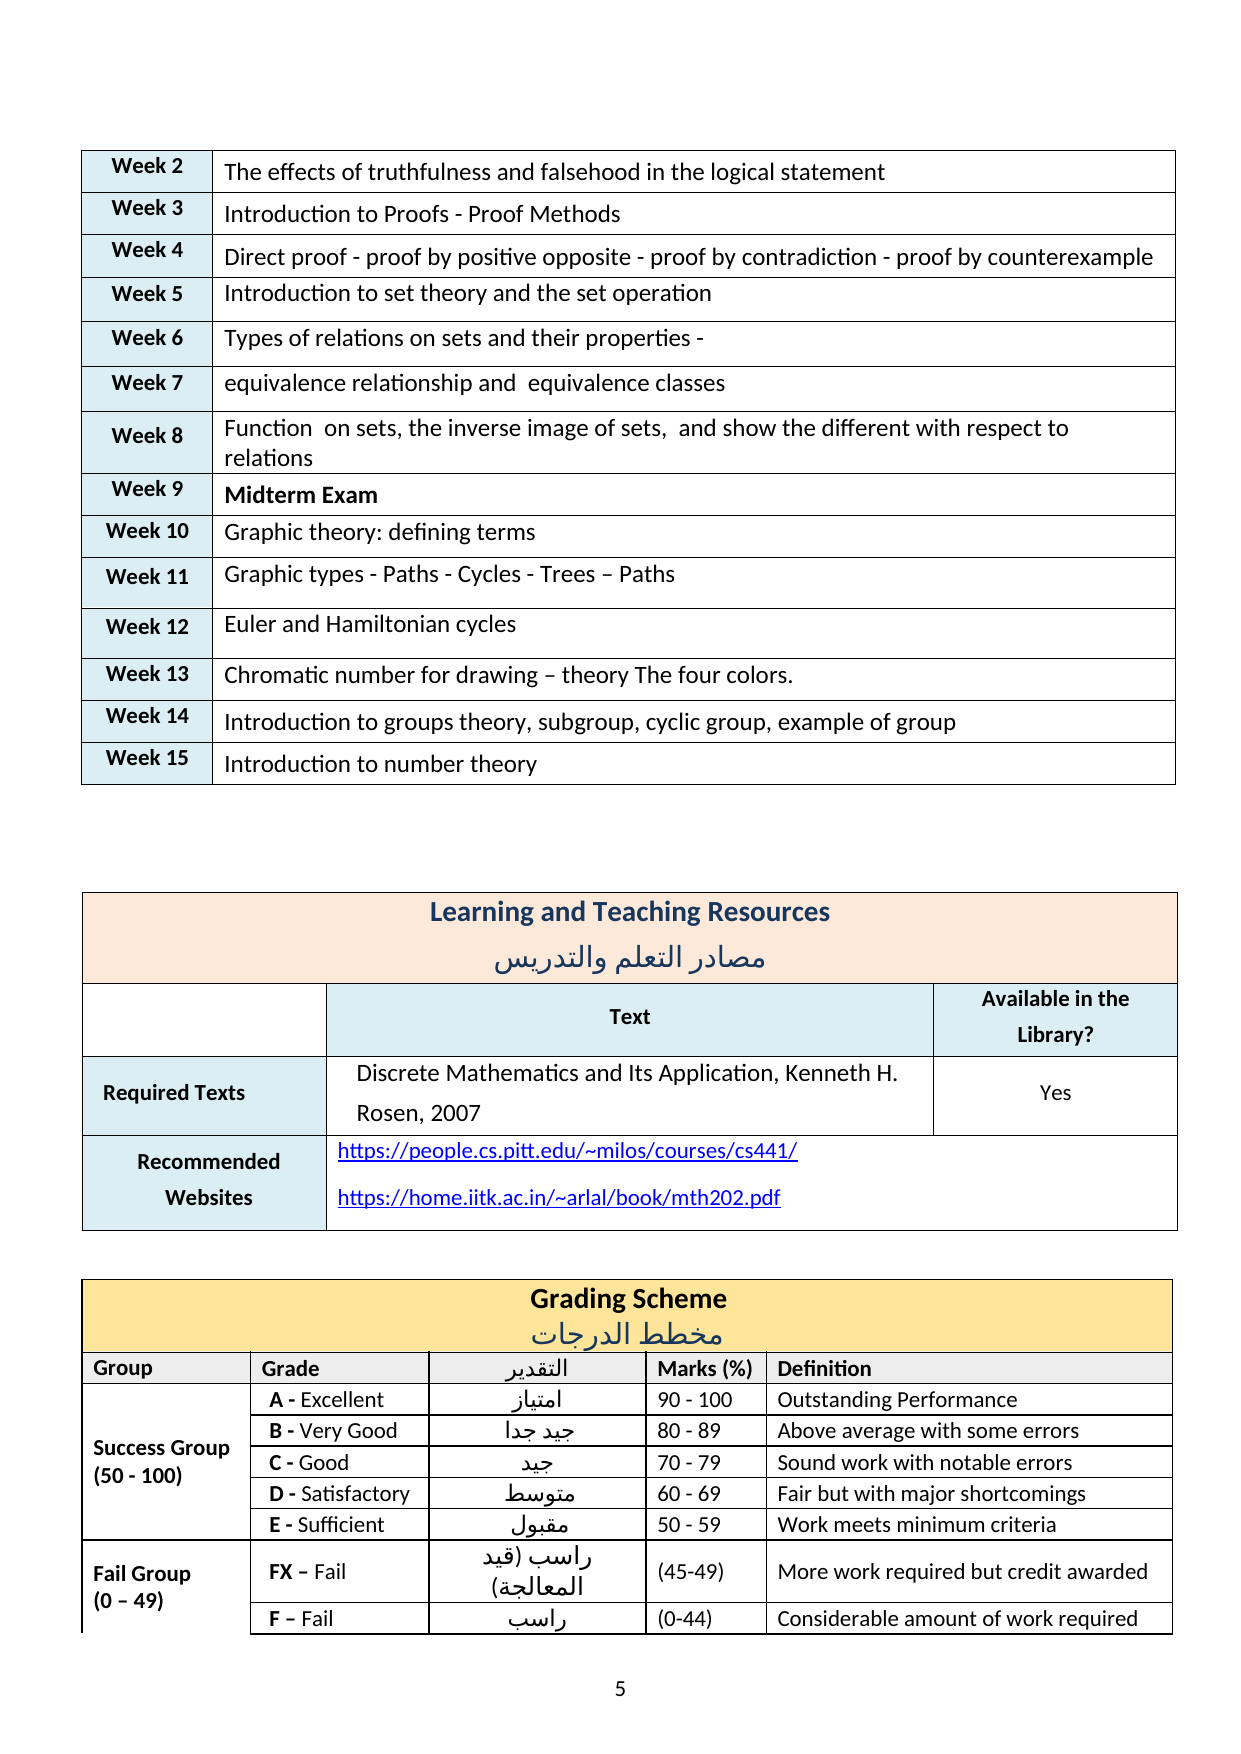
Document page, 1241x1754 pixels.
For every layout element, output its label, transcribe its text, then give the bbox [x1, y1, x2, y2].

table_cell Week 3 [82, 193, 212, 234]
table_cell Group [83, 1353, 250, 1383]
table_cell Work meets minimum criteria [767, 1509, 1172, 1539]
table_cell Week 4 [82, 235, 212, 277]
table_cell Text [327, 984, 933, 1056]
table_cell Outstanding Performance [767, 1384, 1172, 1414]
table_cell Graphic theory: defining terms [213, 516, 1175, 557]
table_cell Marks (%) [647, 1353, 766, 1383]
table_cell Week 14 [82, 701, 212, 742]
table_cell Sound work with notable errors [767, 1447, 1172, 1476]
table_cell جيد [430, 1447, 645, 1476]
table_cell Available in the Library? [934, 984, 1177, 1056]
table_cell 60 - 69 [647, 1478, 766, 1508]
table_cell Week 2 [82, 151, 212, 192]
table_cell Week 13 [82, 659, 212, 700]
table_cell امتياز [430, 1384, 645, 1414]
table_cell Week 7 [82, 367, 212, 411]
table_cell equivalence relationship and equivalence classes [213, 367, 1175, 411]
table_cell Discrete Mathematics and Its Application, Kenneth H. Rosen, 2007 [327, 1057, 933, 1135]
table_cell Week 5 [82, 278, 212, 321]
table_cell Introduction to number theory [213, 743, 1175, 784]
table_cell Types of relations on sets and their properties - [213, 322, 1175, 366]
table_cell B - Very Good [251, 1416, 428, 1445]
table_cell FX – Fail [251, 1541, 428, 1602]
table_cell (45-49) [647, 1541, 766, 1602]
table_cell Definition [767, 1353, 1172, 1383]
table_cell Introduction to groups theory, subgroup, cyclic group, example of group [213, 701, 1175, 742]
table_cell Fair but with major shortcomings [767, 1478, 1172, 1508]
table_cell Graphic types - Paths - Cycles - Trees – Paths [213, 558, 1175, 607]
table_cell More work required but credit awarded [767, 1541, 1172, 1602]
table_cell Week 9 [82, 474, 212, 515]
table_cell 90 - 100 [647, 1384, 766, 1414]
table_cell [83, 984, 326, 1056]
table_cell Function on sets, the inverse image of sets, and show the different with respect to relations [213, 412, 1175, 473]
table_header Learning and Teaching Resources مصادر التعلم والتدريس [83, 893, 1177, 983]
table_header Grading Scheme مخطط الدرجات [83, 1280, 1172, 1351]
table_cell https://people.cs.pitt.edu/~milos/courses/cs441/ https://home.iitk.ac.in/~arlal/book/mth202.pdf [327, 1136, 1177, 1230]
table_cell Above average with some errors [767, 1416, 1172, 1445]
table_cell Success Group (50 - 100) [83, 1384, 250, 1539]
table_cell Week 8 [82, 412, 212, 473]
table_cell Required Texts [83, 1057, 326, 1135]
table_cell Direct proof - proof by positive opposite - proof by contradiction - proof by counterexample [213, 235, 1175, 277]
table_cell 80 - 89 [647, 1416, 766, 1445]
table_cell راسب (قيد المعالجة) [430, 1541, 645, 1602]
table_cell Week 11 [82, 558, 212, 607]
table_cell Considerable amount of work required [767, 1603, 1172, 1633]
table_cell 50 - 59 [647, 1509, 766, 1539]
table_cell F – Fail [251, 1603, 428, 1633]
table_cell مقبول [430, 1509, 645, 1539]
table_cell Week 6 [82, 322, 212, 366]
table_cell C - Good [251, 1447, 428, 1476]
table_cell E - Sufficient [251, 1509, 428, 1539]
table_cell جيد جدا [430, 1416, 645, 1445]
table_cell Grade [251, 1353, 428, 1383]
table_cell Yes [934, 1057, 1177, 1135]
table_cell راسب [430, 1603, 645, 1633]
table_cell (0-44) [647, 1603, 766, 1633]
table_cell Introduction to set theory and the set operation [213, 278, 1175, 321]
table_cell Fail Group (0 – 49) [83, 1541, 250, 1633]
table_cell The effects of truthfulness and falsehood in the logical statement [213, 151, 1175, 192]
table_cell 70 - 79 [647, 1447, 766, 1476]
table_cell A - Excellent [251, 1384, 428, 1414]
table_cell D - Satisfactory [251, 1478, 428, 1508]
table_cell Week 10 [82, 516, 212, 557]
table_cell Week 15 [82, 743, 212, 784]
table_cell Recommended Websites [83, 1136, 326, 1230]
table_cell Chromatic number for drawing – theory The four colors. [213, 659, 1175, 700]
table_cell Midterm Exam [213, 474, 1175, 515]
table_cell التقدير [430, 1353, 645, 1383]
table_cell Week 12 [82, 609, 212, 658]
table_cell Introduction to Proofs - Proof Methods [213, 193, 1175, 234]
table_cell Euler and Hamiltonian cycles [213, 609, 1175, 658]
table_cell متوسط [430, 1478, 645, 1508]
